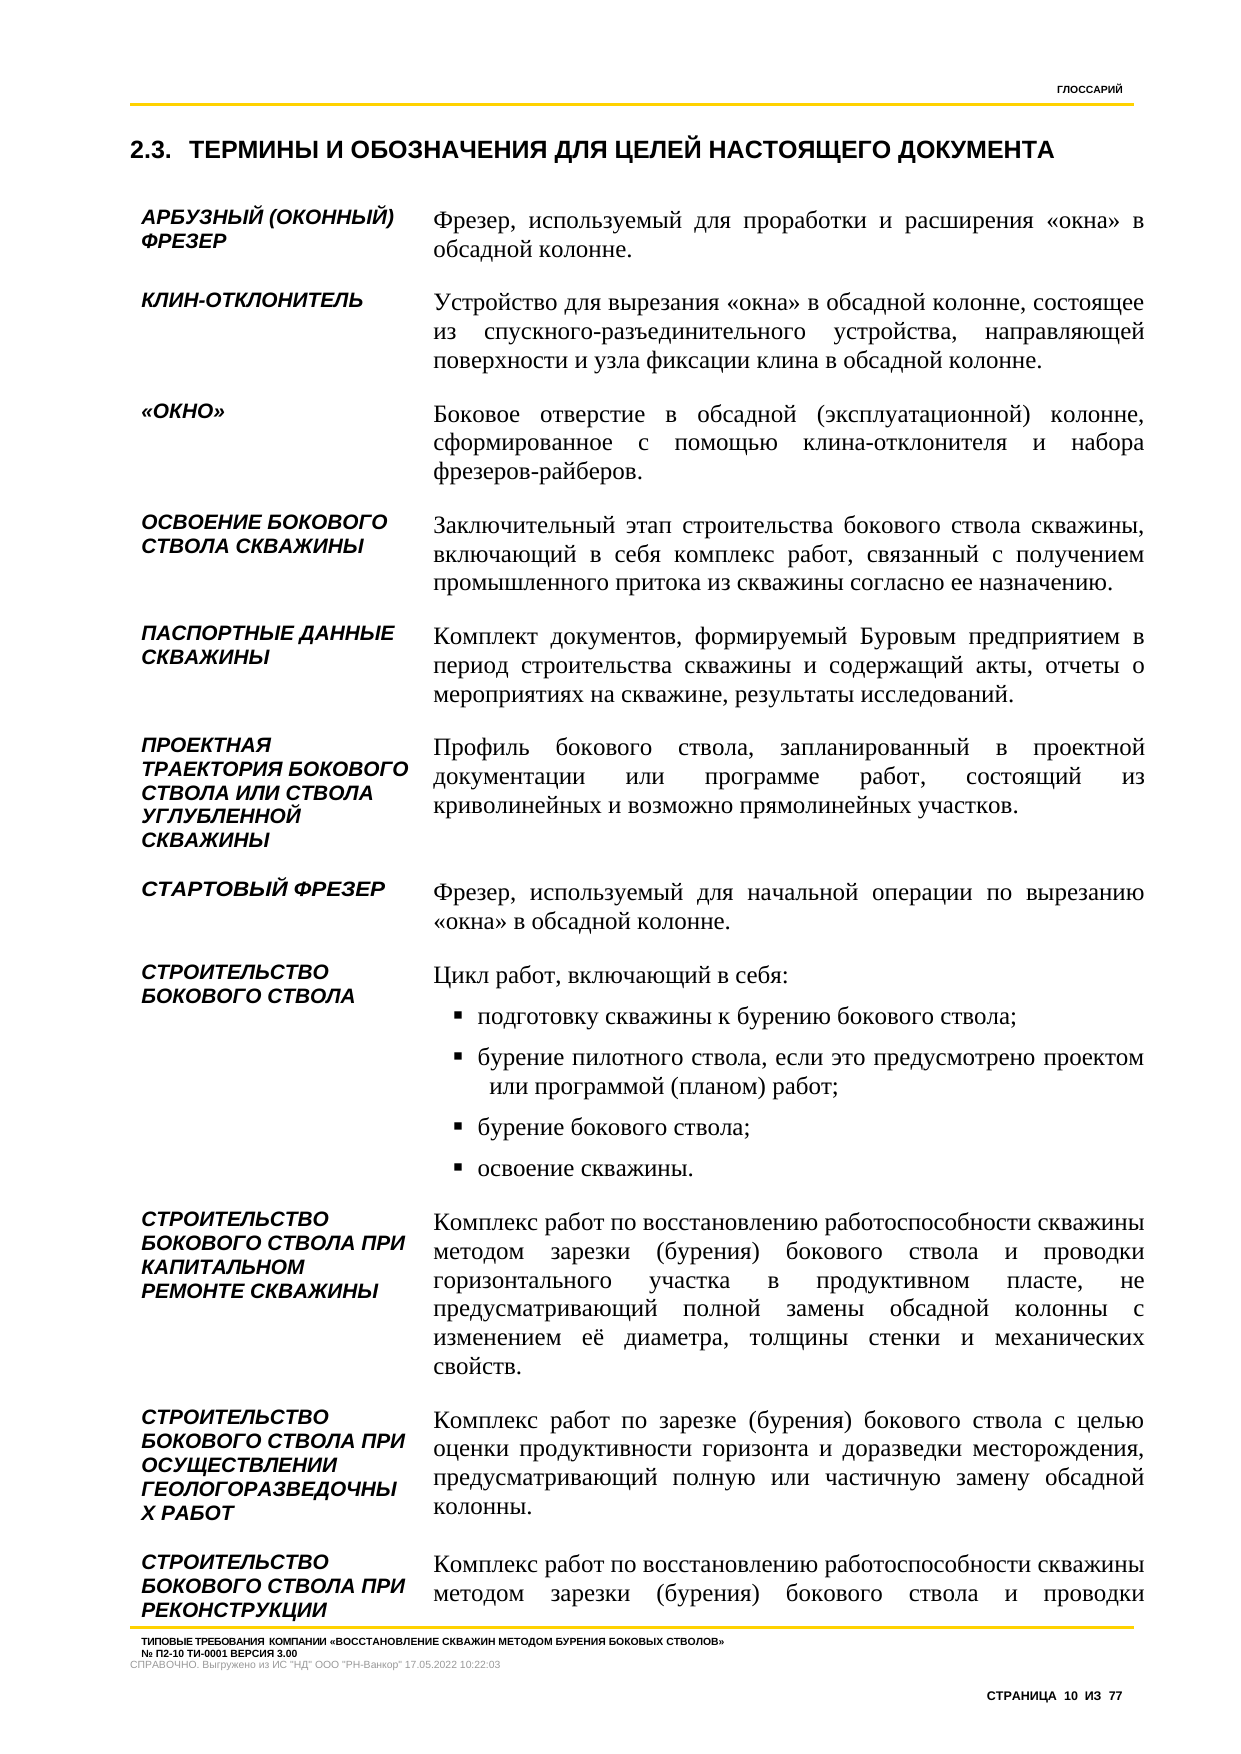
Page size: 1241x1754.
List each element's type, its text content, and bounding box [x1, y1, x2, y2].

table_cell Профиль бокового ствола, запланированный в проектной документации или программе работ, состоящий из криволинейных и возможно прямолинейных участков. [422, 720, 1156, 865]
table_cell ПРОЕКТНАЯ ТРАЕКТОРИЯ Бокового ствола или ствола углубленной скважины [130, 720, 422, 865]
table_cell Комплекс работ по зарезке (бурения) бокового ствола с целью оценки продуктивности горизонта и доразведки месторождения, предусматривающий полную или частичную замену обсадной колонны. [422, 1392, 1156, 1537]
table_cell Заключительный этап строительства бокового ствола скважины, включающий в себя комплекс работ, связанный с получением промышленного притока из скважины согласно ее назначению. [422, 498, 1156, 609]
table_cell КЛИН-ОТКЛОНИТЕЛЬ [130, 275, 422, 386]
table_cell СТАРТОВЫЙ ФРЕЗЕР [130, 865, 422, 947]
table_cell «ОКНО» [130, 386, 422, 497]
table_cell Комплект документов, формируемый Буровым предприятием в период строительства скважины и содержащий акты, отчеты о мероприятиях на скважине, результаты исследований. [422, 609, 1156, 720]
list ТЕРМИНЫ И ОБОЗНАЧЕНИЯ ДЛЯ ЦЕЛЕЙ НАСТОЯЩЕГО ДОКУМЕНТА [130, 135, 1134, 164]
table_cell Комплекс работ по восстановлению работоспособности скважины методом зарезки (бурения) бокового ствола и проводки горизонтального участка в продуктивном пласте, не предусматривающий полной замены обсадной колонны с изменением её диаметра, толщины стенки и механических свойств. [422, 1195, 1156, 1392]
table_cell строительство бокового ствола [130, 947, 422, 1195]
table_header АРБУЗНЫЙ (ОКОННЫЙ) ФРЕЗЕР [130, 193, 422, 275]
table_cell освоение Бокового ствола скважины [130, 498, 422, 609]
table_cell Боковое отверстие в обсадной (эксплуатационной) колонне, сформированное с помощью клина-отклонителя и набора фрезеров-райберов. [422, 386, 1156, 497]
table_cell ПАСПОРТНЫЕ ДАННЫЕ СКВАЖИНЫ [130, 609, 422, 720]
table_cell Устройство для вырезания «окна» в обсадной колонне, состоящее из спускного-разъединительного устройства, направляющей поверхности и узла фиксации клина в обсадной колонне. [422, 275, 1156, 386]
table_cell строительство БОКОВОГО СТВОЛА при осуществлении геологоразведочных работ [130, 1392, 422, 1537]
table_cell строительство БОКОВОГО СТВОЛА при капитальном ремонте скважины [130, 1195, 422, 1392]
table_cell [130, 1537, 422, 1621]
table_cell Цикл работ, включающий в себя: подготовку скважины к бурению бокового ствола; бурение пилотного ствола, если это предусмотрено проектом или программой (планом) работ; бурение бокового ствола; освоение скважины. [422, 947, 1156, 1195]
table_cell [422, 1537, 1156, 1621]
table_cell Фрезер, используемый для начальной операции по вырезанию «окна» в обсадной колонне. [422, 865, 1156, 947]
table_header Фрезер, используемый для проработки и расширения «окна» в обсадной колонне. [422, 193, 1156, 275]
